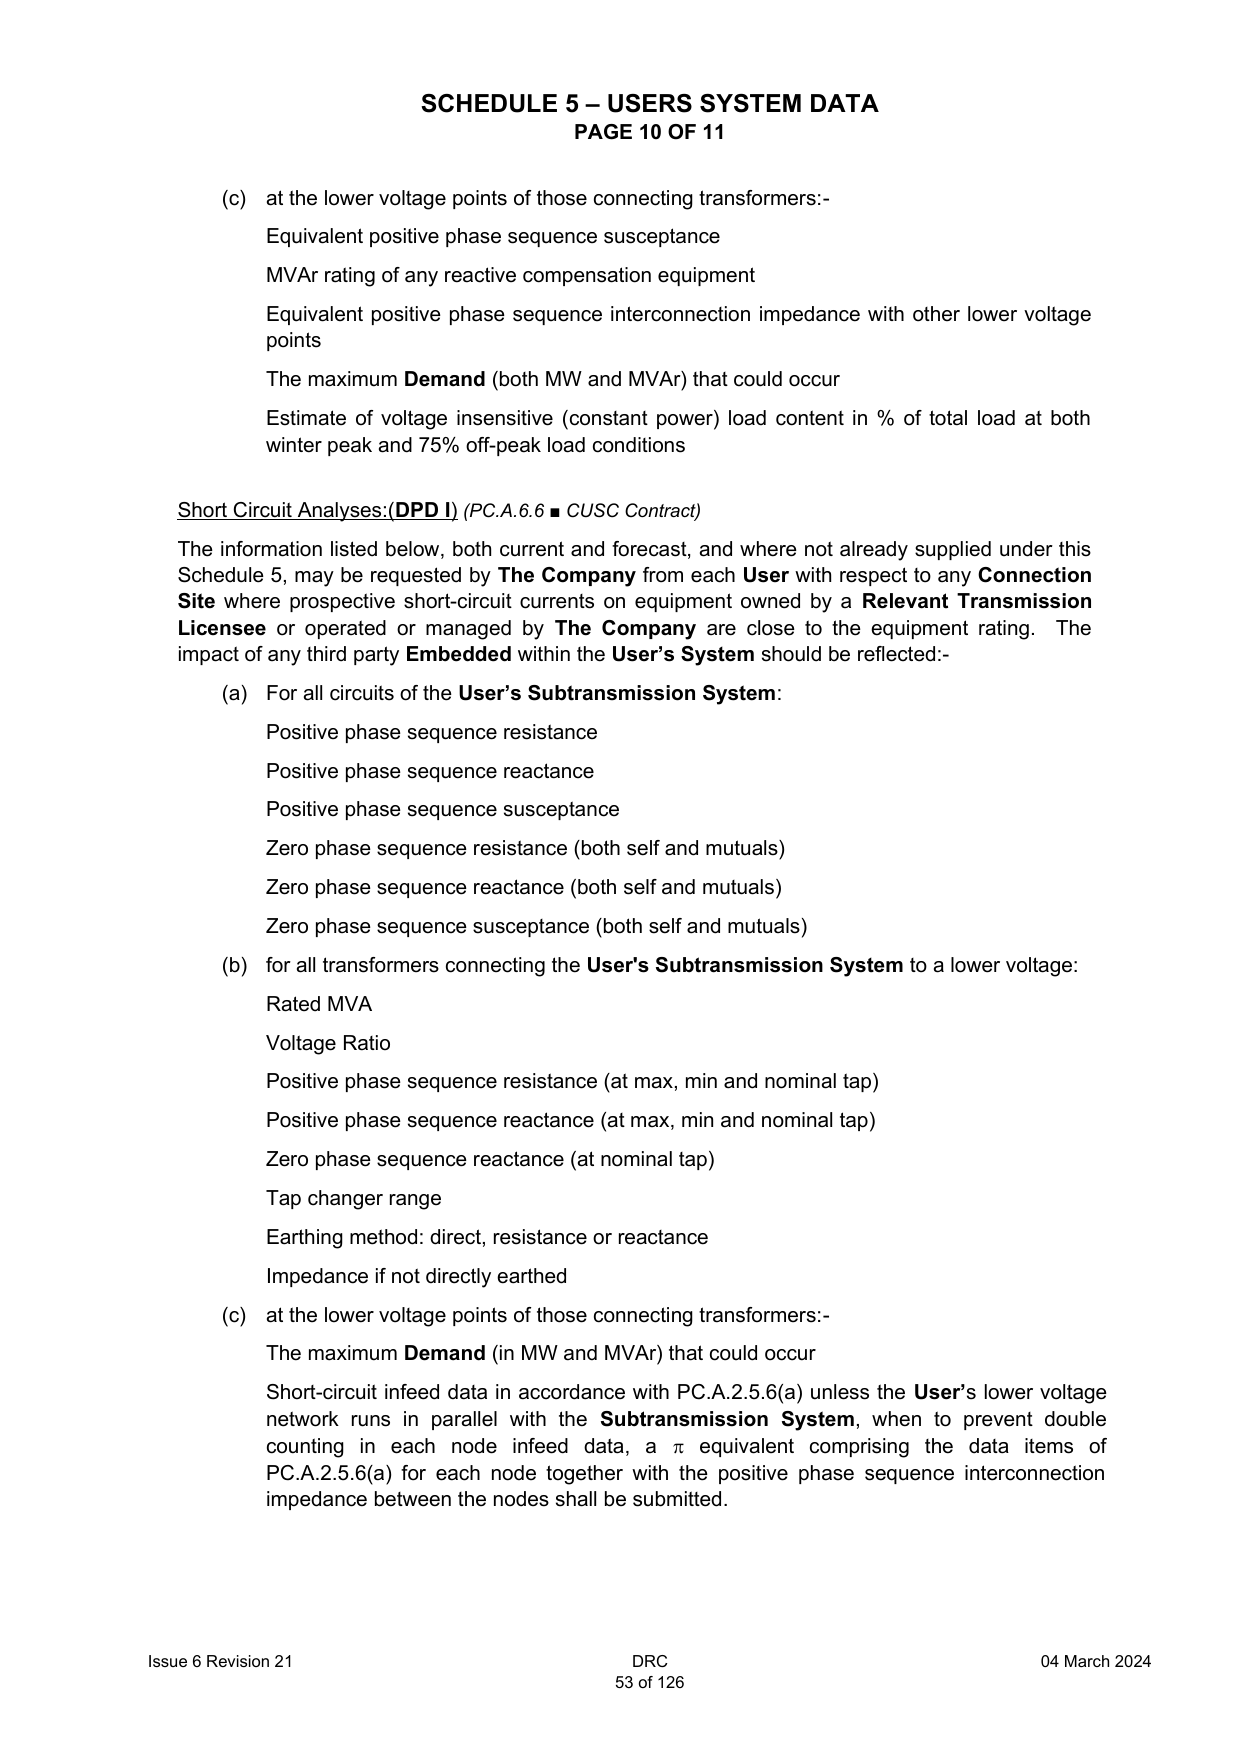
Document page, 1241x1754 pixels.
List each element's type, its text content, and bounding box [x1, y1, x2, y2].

text MVAr rating of any reactive compensation equipment [222, 263, 1092, 287]
text Positive phase sequence reactance [222, 758, 1107, 782]
text Impedance if not directly earthed [222, 1263, 1107, 1287]
text Rated MVA [222, 992, 1107, 1016]
text (b) for all transformers connecting the User's Subtransmission System to a lower voltage: [222, 953, 1107, 977]
text Zero phase sequence reactance (both self and mutuals) [222, 875, 1107, 899]
text Short Circuit Analyses:(DPD I) (PC.A.6.6 ■ CUSC Contract) [177, 498, 1092, 522]
text Zero phase sequence susceptance (both self and mutuals) [222, 914, 1107, 938]
text PAGE 10 OF 11 [148, 120, 1152, 144]
text Estimate of voltage insensitive (constant power) load content in % of total load at both winter peak and 75% off-peak load conditions [222, 406, 1092, 456]
text Positive phase sequence resistance [222, 719, 1107, 743]
text The information listed below, both current and forecast, and where not already supplied under this Schedule 5, may be requested by The Company from each User with respect to any Connection Site where prospective short-circuit currents on equipment owned by a Relevant Transmission Licensee or operated or managed by The Company are close to the equipment rating. The impact of any third party Embedded within the User’s System should be reflected:- [177, 536, 1092, 666]
text Zero phase sequence resistance (both self and mutuals) [222, 836, 1107, 860]
text (c) at the lower voltage points of those connecting transformers:- [222, 185, 1092, 209]
text Positive phase sequence resistance (at max, min and nominal tap) [222, 1069, 1107, 1093]
text Positive phase sequence reactance (at max, min and nominal tap) [222, 1108, 1107, 1132]
text Equivalent positive phase sequence interconnection impedance with other lower voltage points [222, 302, 1092, 352]
text Equivalent positive phase sequence susceptance [222, 224, 1092, 248]
text SCHEDULE 5 – USERS SYSTEM DATA [148, 89, 1152, 117]
text Tap changer range [222, 1186, 1107, 1210]
text (a) For all circuits of the User’s Subtransmission System: [222, 681, 1107, 705]
text The maximum Demand (in MW and MVAr) that could occur [222, 1341, 1107, 1365]
text Zero phase sequence reactance (at nominal tap) [222, 1147, 1107, 1171]
text Earthing method: direct, resistance or reactance [222, 1225, 1107, 1249]
text (c) at the lower voltage points of those connecting transformers:- [222, 1302, 1107, 1326]
text Positive phase sequence susceptance [222, 797, 1107, 821]
text Short-circuit infeed data in accordance with PC.A.2.5.6(a) unless the User’s lower voltage network runs in parallel with the Subtransmission System, when to prevent double counting in each node infeed data, a  equivalent comprising the data items of PC.A.2.5.6(a) for each node together with the positive phase sequence interconnection impedance between the nodes shall be submitted. [222, 1380, 1107, 1511]
text Voltage Ratio [222, 1030, 1107, 1054]
text The maximum Demand (both MW and MVAr) that could occur [222, 367, 1092, 391]
